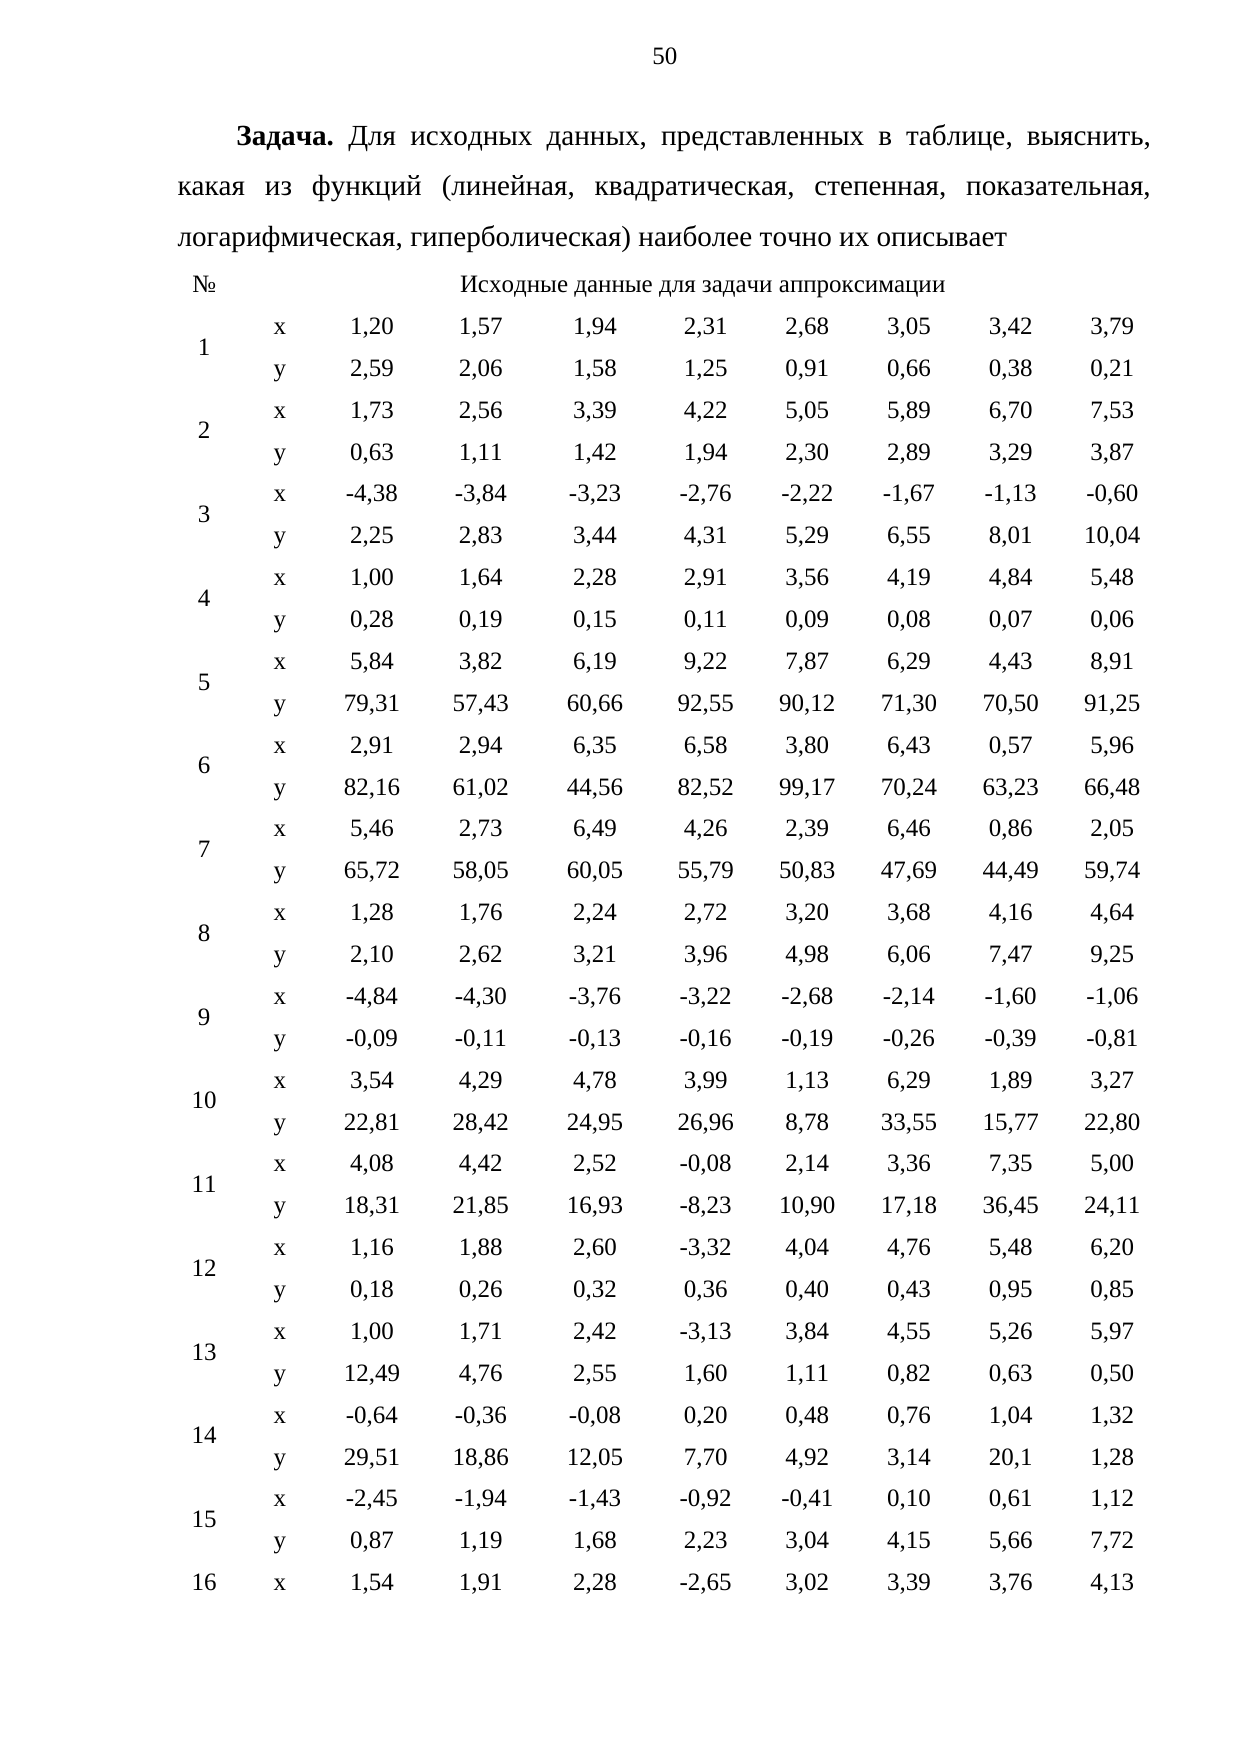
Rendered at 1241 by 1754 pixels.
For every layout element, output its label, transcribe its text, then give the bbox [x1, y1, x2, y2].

table_cell 3,99 [655, 1065, 756, 1107]
table_cell 82,16 [317, 772, 426, 813]
table_cell 0,40 [756, 1274, 858, 1316]
table_cell 5,26 [960, 1316, 1061, 1358]
table_cell 24,95 [535, 1107, 654, 1148]
table_cell х [242, 730, 317, 772]
table_cell 7,70 [655, 1442, 756, 1483]
table_cell 18,31 [317, 1190, 426, 1232]
table_cell 44,49 [960, 855, 1061, 897]
table_cell 1,57 [426, 311, 535, 353]
table_cell 0,32 [535, 1274, 654, 1316]
table_cell 6,29 [858, 1065, 959, 1107]
table_cell 99,17 [756, 772, 858, 813]
table_cell у [242, 604, 317, 646]
table_cell 3,44 [535, 520, 654, 562]
table_cell 4,55 [858, 1316, 959, 1358]
table_cell 1,28 [1061, 1442, 1163, 1483]
table_cell -4,38 [317, 479, 426, 520]
table_cell х [242, 1484, 317, 1525]
table_cell 2,52 [535, 1149, 654, 1190]
table_cell 3,27 [1061, 1065, 1163, 1107]
table_cell 2,91 [317, 730, 426, 772]
table_cell 0,66 [858, 353, 959, 395]
table_cell 0,08 [858, 604, 959, 646]
table_cell 0,15 [535, 604, 654, 646]
table_cell 4,92 [756, 1442, 858, 1483]
table_cell 17,18 [858, 1190, 959, 1232]
table_cell 2,28 [535, 1567, 654, 1609]
table_cell 4,98 [756, 939, 858, 981]
table_cell 44,56 [535, 772, 654, 813]
table_cell 10,04 [1061, 520, 1163, 562]
table_cell -8,23 [655, 1190, 756, 1232]
table_cell 36,45 [960, 1190, 1061, 1232]
table_cell 4,22 [655, 395, 756, 437]
table_cell 47,69 [858, 855, 959, 897]
table_cell 2,42 [535, 1316, 654, 1358]
table_cell 8,91 [1061, 646, 1163, 688]
table_cell х [242, 1400, 317, 1442]
table_cell 5,48 [1061, 562, 1163, 604]
table_cell х [242, 981, 317, 1023]
table_cell 4,04 [756, 1232, 858, 1274]
table_cell 2,68 [756, 311, 858, 353]
table_cell 10,90 [756, 1190, 858, 1232]
table_cell -0,39 [960, 1023, 1061, 1065]
table_cell 1,32 [1061, 1400, 1163, 1442]
table_cell 3,20 [756, 897, 858, 939]
table_cell 33,55 [858, 1107, 959, 1148]
table_cell 1,60 [655, 1358, 756, 1400]
table_cell 6,55 [858, 520, 959, 562]
table_cell 1,89 [960, 1065, 1061, 1107]
table_cell -1,06 [1061, 981, 1163, 1023]
table_cell 1,12 [1061, 1484, 1163, 1525]
table_cell 5,05 [756, 395, 858, 437]
table_cell х [242, 1316, 317, 1358]
table_cell -3,22 [655, 981, 756, 1023]
table_cell 1,94 [535, 311, 654, 353]
table_cell 1 [166, 311, 242, 395]
table_cell -3,84 [426, 479, 535, 520]
table_cell 1,76 [426, 897, 535, 939]
table_cell 6,06 [858, 939, 959, 981]
table_cell 4,19 [858, 562, 959, 604]
table_cell 55,79 [655, 855, 756, 897]
table_cell 1,13 [756, 1065, 858, 1107]
table_cell 0,63 [317, 437, 426, 478]
table_cell 60,66 [535, 688, 654, 730]
table_cell 70,24 [858, 772, 959, 813]
table_cell 1,58 [535, 353, 654, 395]
table_cell -0,64 [317, 1400, 426, 1442]
table_cell -0,81 [1061, 1023, 1163, 1065]
table_cell 4,16 [960, 897, 1061, 939]
table_cell -2,68 [756, 981, 858, 1023]
table_cell -3,13 [655, 1316, 756, 1358]
table_cell 5,46 [317, 814, 426, 855]
table_cell 0,82 [858, 1358, 959, 1400]
table_cell 0,06 [1061, 604, 1163, 646]
table_cell -0,11 [426, 1023, 535, 1065]
table_cell 3 [166, 479, 242, 562]
table_cell 1,42 [535, 437, 654, 478]
table_cell -0,08 [535, 1400, 654, 1442]
table_cell 66,48 [1061, 772, 1163, 813]
table_cell 3,87 [1061, 437, 1163, 478]
table_cell 0,57 [960, 730, 1061, 772]
table_cell -0,26 [858, 1023, 959, 1065]
table_cell 0,36 [655, 1274, 756, 1316]
table_cell 0,38 [960, 353, 1061, 395]
table_cell 92,55 [655, 688, 756, 730]
table_cell 2,14 [756, 1149, 858, 1190]
table_cell у [242, 1442, 317, 1483]
table_cell 0,26 [426, 1274, 535, 1316]
table_cell 4 [166, 562, 242, 646]
table_cell 0,19 [426, 604, 535, 646]
table_cell 0,86 [960, 814, 1061, 855]
table_cell 4,42 [426, 1149, 535, 1190]
table_cell у [242, 939, 317, 981]
table_cell 22,80 [1061, 1107, 1163, 1148]
table_cell 3,04 [756, 1525, 858, 1567]
table_cell 26,96 [655, 1107, 756, 1148]
table_cell 3,79 [1061, 311, 1163, 353]
table_cell 7,35 [960, 1149, 1061, 1190]
table_cell 1,00 [317, 1316, 426, 1358]
table_cell у [242, 1274, 317, 1316]
table_cell 65,72 [317, 855, 426, 897]
table_cell 18,86 [426, 1442, 535, 1483]
table_cell у [242, 353, 317, 395]
table_cell 2,60 [535, 1232, 654, 1274]
table_cell 0,95 [960, 1274, 1061, 1316]
table_cell 1,91 [426, 1567, 535, 1609]
table_cell -0,09 [317, 1023, 426, 1065]
table_cell у [242, 520, 317, 562]
table_cell 0,09 [756, 604, 858, 646]
table_cell 2,72 [655, 897, 756, 939]
table_cell х [242, 1567, 317, 1609]
table_header Исходные данные для задачи аппроксимации [242, 269, 1163, 311]
table_cell х [242, 395, 317, 437]
table_cell -0,16 [655, 1023, 756, 1065]
table_cell 5,84 [317, 646, 426, 688]
table_cell 2,06 [426, 353, 535, 395]
table_cell 0,20 [655, 1400, 756, 1442]
table_cell 12,49 [317, 1358, 426, 1400]
table_cell 3,68 [858, 897, 959, 939]
table_cell 0,50 [1061, 1358, 1163, 1400]
table_cell 1,19 [426, 1525, 535, 1567]
table_cell 6,49 [535, 814, 654, 855]
table_cell -0,92 [655, 1484, 756, 1525]
table_cell 2,59 [317, 353, 426, 395]
table_cell 2,30 [756, 437, 858, 478]
table_cell 5,29 [756, 520, 858, 562]
table_cell -1,43 [535, 1484, 654, 1525]
table_cell 4,08 [317, 1149, 426, 1190]
table_cell 3,29 [960, 437, 1061, 478]
table_cell 3,02 [756, 1567, 858, 1609]
table_cell у [242, 688, 317, 730]
table_cell 0,76 [858, 1400, 959, 1442]
table_cell 11 [166, 1149, 242, 1232]
table_cell -4,84 [317, 981, 426, 1023]
table_cell 2,39 [756, 814, 858, 855]
table_cell 24,11 [1061, 1190, 1163, 1232]
table_cell 5,97 [1061, 1316, 1163, 1358]
table_cell 2,24 [535, 897, 654, 939]
table_cell х [242, 814, 317, 855]
table_cell -0,08 [655, 1149, 756, 1190]
table_cell 0,43 [858, 1274, 959, 1316]
table_cell 2,83 [426, 520, 535, 562]
table_cell 2,56 [426, 395, 535, 437]
table_cell 3,54 [317, 1065, 426, 1107]
table_cell 59,74 [1061, 855, 1163, 897]
table_cell х [242, 1065, 317, 1107]
table_cell -1,13 [960, 479, 1061, 520]
table_cell х [242, 562, 317, 604]
table_cell у [242, 1358, 317, 1400]
table_cell -2,14 [858, 981, 959, 1023]
table_cell 4,13 [1061, 1567, 1163, 1609]
table_cell 3,21 [535, 939, 654, 981]
table_cell 4,31 [655, 520, 756, 562]
table_cell х [242, 897, 317, 939]
table_cell -0,41 [756, 1484, 858, 1525]
table_cell х [242, 1232, 317, 1274]
table_cell 1,71 [426, 1316, 535, 1358]
table_cell 1,11 [426, 437, 535, 478]
table_cell 61,02 [426, 772, 535, 813]
table_cell 0,07 [960, 604, 1061, 646]
table_cell 2,89 [858, 437, 959, 478]
table_cell 3,76 [960, 1567, 1061, 1609]
table_cell 22,81 [317, 1107, 426, 1148]
table_cell 0,63 [960, 1358, 1061, 1400]
table_cell 5 [166, 646, 242, 730]
table_cell 3,14 [858, 1442, 959, 1483]
table_cell 3,05 [858, 311, 959, 353]
table_cell 6,29 [858, 646, 959, 688]
table_cell 1,94 [655, 437, 756, 478]
table_cell -3,23 [535, 479, 654, 520]
table_cell -1,94 [426, 1484, 535, 1525]
table_cell 7 [166, 814, 242, 897]
table_cell 2,91 [655, 562, 756, 604]
table_cell -0,19 [756, 1023, 858, 1065]
table_cell у [242, 1525, 317, 1567]
table_cell 82,52 [655, 772, 756, 813]
table_cell 2,28 [535, 562, 654, 604]
table_cell 1,64 [426, 562, 535, 604]
table_cell 90,12 [756, 688, 858, 730]
table_cell 0,48 [756, 1400, 858, 1442]
table_header № [166, 269, 242, 311]
table_cell -2,22 [756, 479, 858, 520]
table_cell 71,30 [858, 688, 959, 730]
table_cell 3,82 [426, 646, 535, 688]
table_cell 5,89 [858, 395, 959, 437]
table_cell -0,13 [535, 1023, 654, 1065]
table_cell -3,76 [535, 981, 654, 1023]
table_cell 5,48 [960, 1232, 1061, 1274]
table_cell 6,58 [655, 730, 756, 772]
table_cell 3,42 [960, 311, 1061, 353]
table_cell 16,93 [535, 1190, 654, 1232]
table_cell 0,85 [1061, 1274, 1163, 1316]
table_cell 20,1 [960, 1442, 1061, 1483]
table_cell 2,10 [317, 939, 426, 981]
table_cell 5,00 [1061, 1149, 1163, 1190]
table_cell 0,28 [317, 604, 426, 646]
table_cell 15 [166, 1484, 242, 1567]
table_cell у [242, 1190, 317, 1232]
table_cell 1,16 [317, 1232, 426, 1274]
table_cell 4,43 [960, 646, 1061, 688]
table_cell 6,19 [535, 646, 654, 688]
table_cell 3,36 [858, 1149, 959, 1190]
table_cell 9,22 [655, 646, 756, 688]
table_cell у [242, 437, 317, 478]
table_cell 2,05 [1061, 814, 1163, 855]
table_cell -0,60 [1061, 479, 1163, 520]
table_cell 6 [166, 730, 242, 813]
table_cell 7,87 [756, 646, 858, 688]
table_cell 28,42 [426, 1107, 535, 1148]
table_cell 2,31 [655, 311, 756, 353]
table_cell 6,35 [535, 730, 654, 772]
table_cell 6,43 [858, 730, 959, 772]
table_cell 8,01 [960, 520, 1061, 562]
table_cell 10 [166, 1065, 242, 1148]
table_cell х [242, 479, 317, 520]
table_cell 4,78 [535, 1065, 654, 1107]
table_cell 1,28 [317, 897, 426, 939]
table_cell 3,56 [756, 562, 858, 604]
table_cell у [242, 1023, 317, 1065]
table_cell 3,39 [535, 395, 654, 437]
table_cell -1,60 [960, 981, 1061, 1023]
table_cell х [242, 311, 317, 353]
table_cell 2,62 [426, 939, 535, 981]
table_cell 58,05 [426, 855, 535, 897]
table_cell 8,78 [756, 1107, 858, 1148]
table_cell 4,26 [655, 814, 756, 855]
table_cell 70,50 [960, 688, 1061, 730]
table_cell 2,25 [317, 520, 426, 562]
table_cell у [242, 855, 317, 897]
table_cell у [242, 772, 317, 813]
table_cell 4,29 [426, 1065, 535, 1107]
table_cell 0,21 [1061, 353, 1163, 395]
table_cell 0,18 [317, 1274, 426, 1316]
list Задача. Для исходных данных, представленных в таблице, выяснить, какая из функций (линейная, квадратическая, степенная, показательная, логарифмическая, гиперболическая) наиболее точно их описывает [177, 118, 1152, 252]
table_cell 4,64 [1061, 897, 1163, 939]
table_cell 1,00 [317, 562, 426, 604]
table_cell 1,88 [426, 1232, 535, 1274]
table_cell -2,65 [655, 1567, 756, 1609]
table_cell 50,83 [756, 855, 858, 897]
table_cell х [242, 646, 317, 688]
table_cell 1,11 [756, 1358, 858, 1400]
table_cell 15,77 [960, 1107, 1061, 1148]
table_cell 6,20 [1061, 1232, 1163, 1274]
table_cell 9,25 [1061, 939, 1163, 981]
table_cell 2,73 [426, 814, 535, 855]
table_cell 3,39 [858, 1567, 959, 1609]
table_cell 5,66 [960, 1525, 1061, 1567]
table_cell -2,45 [317, 1484, 426, 1525]
table_cell 0,11 [655, 604, 756, 646]
table_cell 2,94 [426, 730, 535, 772]
table_cell 8 [166, 897, 242, 981]
table_cell 9 [166, 981, 242, 1065]
table_cell 3,84 [756, 1316, 858, 1358]
table_cell -3,32 [655, 1232, 756, 1274]
table_cell 6,46 [858, 814, 959, 855]
table_cell 91,25 [1061, 688, 1163, 730]
table_cell 13 [166, 1316, 242, 1400]
table_cell 0,87 [317, 1525, 426, 1567]
table_cell х [242, 1149, 317, 1190]
table_cell 7,47 [960, 939, 1061, 981]
table_cell 16 [166, 1567, 242, 1609]
table_cell 57,43 [426, 688, 535, 730]
table_cell 4,15 [858, 1525, 959, 1567]
table_cell 1,20 [317, 311, 426, 353]
table_cell 14 [166, 1400, 242, 1483]
table_cell 1,04 [960, 1400, 1061, 1442]
table_cell -2,76 [655, 479, 756, 520]
table_cell 2,55 [535, 1358, 654, 1400]
table_cell 63,23 [960, 772, 1061, 813]
table_cell 6,70 [960, 395, 1061, 437]
table_cell 1,73 [317, 395, 426, 437]
table_cell 4,76 [858, 1232, 959, 1274]
table_cell 1,25 [655, 353, 756, 395]
table_cell 0,10 [858, 1484, 959, 1525]
table_cell 1,68 [535, 1525, 654, 1567]
table_cell 4,84 [960, 562, 1061, 604]
table_cell 0,91 [756, 353, 858, 395]
table_cell 4,76 [426, 1358, 535, 1400]
table_cell 60,05 [535, 855, 654, 897]
table_cell 12,05 [535, 1442, 654, 1483]
table_cell 3,80 [756, 730, 858, 772]
table_cell 12 [166, 1232, 242, 1316]
table_cell 0,61 [960, 1484, 1061, 1525]
table_cell у [242, 1107, 317, 1148]
table_cell 3,96 [655, 939, 756, 981]
table_cell 2,23 [655, 1525, 756, 1567]
table_cell 7,72 [1061, 1525, 1163, 1567]
table_cell -4,30 [426, 981, 535, 1023]
table_cell 2 [166, 395, 242, 478]
table_cell 5,96 [1061, 730, 1163, 772]
table_cell -1,67 [858, 479, 959, 520]
table_cell -0,36 [426, 1400, 535, 1442]
table_cell 21,85 [426, 1190, 535, 1232]
table_cell 79,31 [317, 688, 426, 730]
table_cell 29,51 [317, 1442, 426, 1483]
table_cell 7,53 [1061, 395, 1163, 437]
table_cell 1,54 [317, 1567, 426, 1609]
